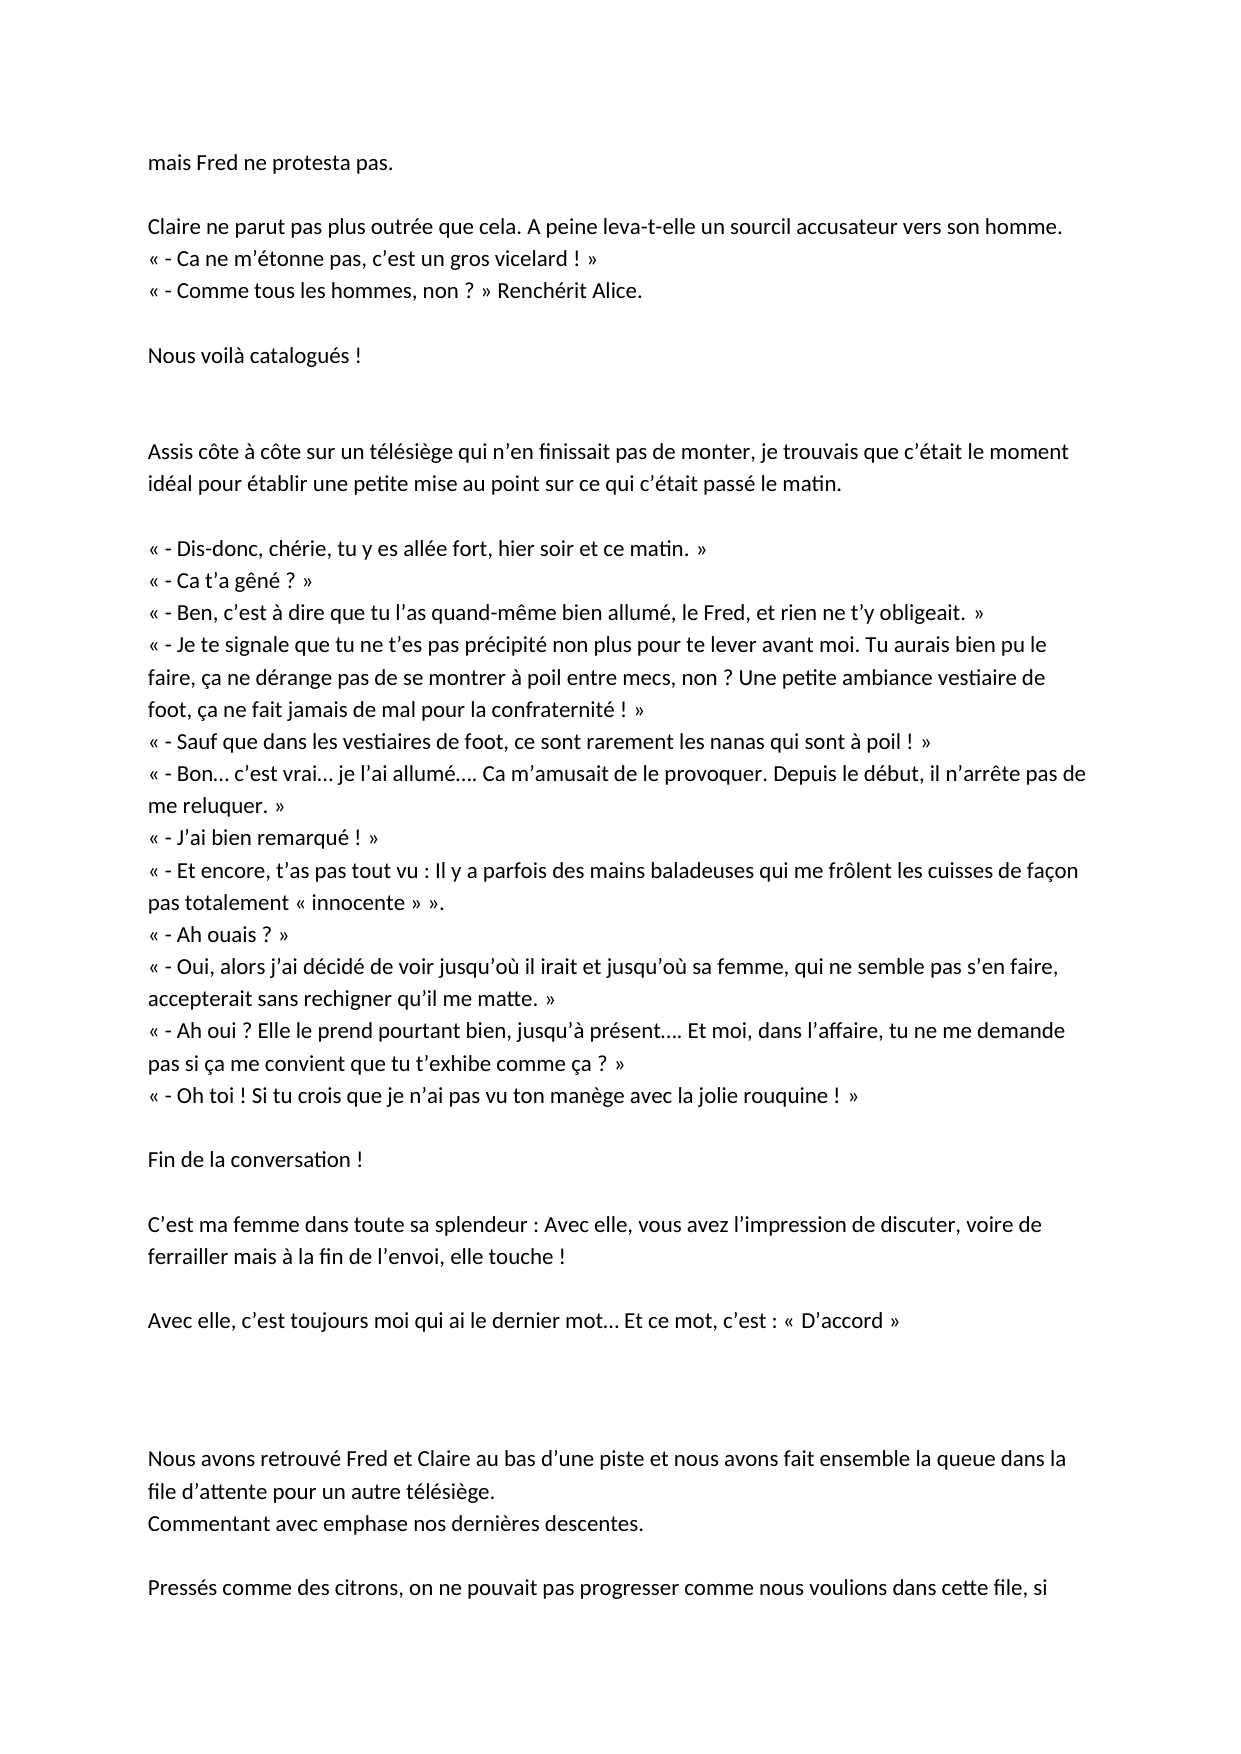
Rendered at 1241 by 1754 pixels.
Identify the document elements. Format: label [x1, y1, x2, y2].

text [148, 148, 1093, 1334]
text [148, 1412, 1093, 1601]
